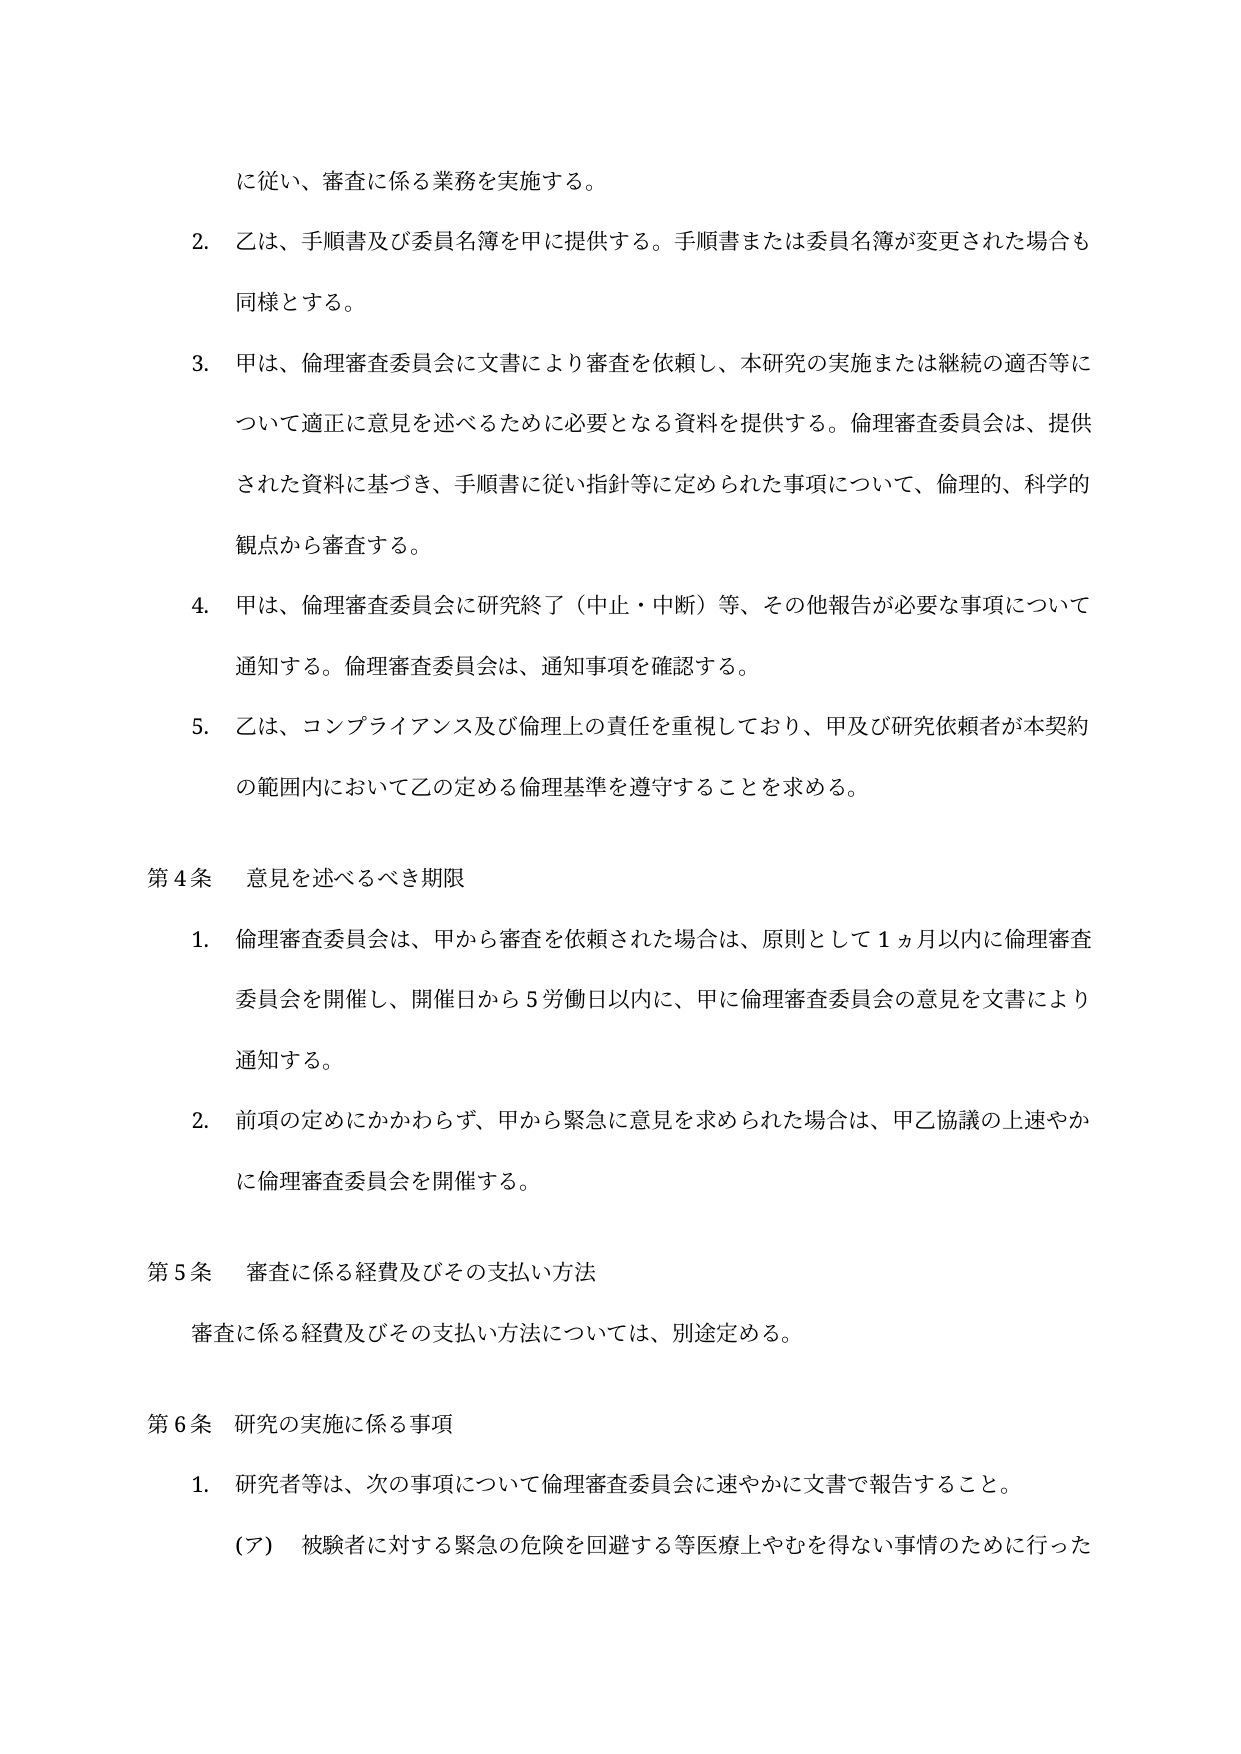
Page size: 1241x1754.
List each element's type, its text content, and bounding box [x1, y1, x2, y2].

list 前項の定めにかかわらず、甲から緊急に意見を求められた場合は、甲乙協議の上速やかに倫理審査委員会を開催する。 [191, 1089, 1092, 1210]
list 乙は、コンプライアンス及び倫理上の責任を重視しており、甲及び研究依頼者が本契約の範囲内において乙の定める倫理基準を遵守することを求める。 [191, 695, 1092, 816]
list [191, 149, 1092, 210]
list 研究者等は、次の事項について倫理審査委員会に速やかに文書で報告すること。 [191, 1453, 1092, 1513]
list 乙は、手順書及び委員名簿を甲に提供する。手順書または委員名簿が変更された場合も同様とする。 [191, 210, 1092, 331]
text 第5条 審査に係る経費及びその支払い方法 [148, 1241, 1092, 1301]
list 甲は、倫理審査委員会に研究終了（中止・中断）等、その他報告が必要な事項について通知する。倫理審査委員会は、通知事項を確認する。 [191, 574, 1092, 695]
text 審査に係る経費及びその支払い方法については、別途定める。 [191, 1301, 1092, 1362]
text 第6条 研究の実施に係る事項 [148, 1392, 1092, 1453]
text 第4条 意見を述べるべき期限 [148, 847, 1092, 907]
list 倫理審査委員会は、甲から審査を依頼された場合は、原則として1ヵ月以内に倫理審査委員会を開催し、開催日から5労働日以内に、甲に倫理審査委員会の意見を文書により通知する。 [191, 907, 1092, 1089]
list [235, 1513, 1092, 1574]
list 甲は、倫理審査委員会に文書により審査を依頼し、本研究の実施または継続の適否等について適正に意見を述べるために必要となる資料を提供する。倫理審査委員会は、提供された資料に基づき、手順書に従い指針等に定められた事項について、倫理的、科学的観点から審査する。 [191, 331, 1092, 574]
